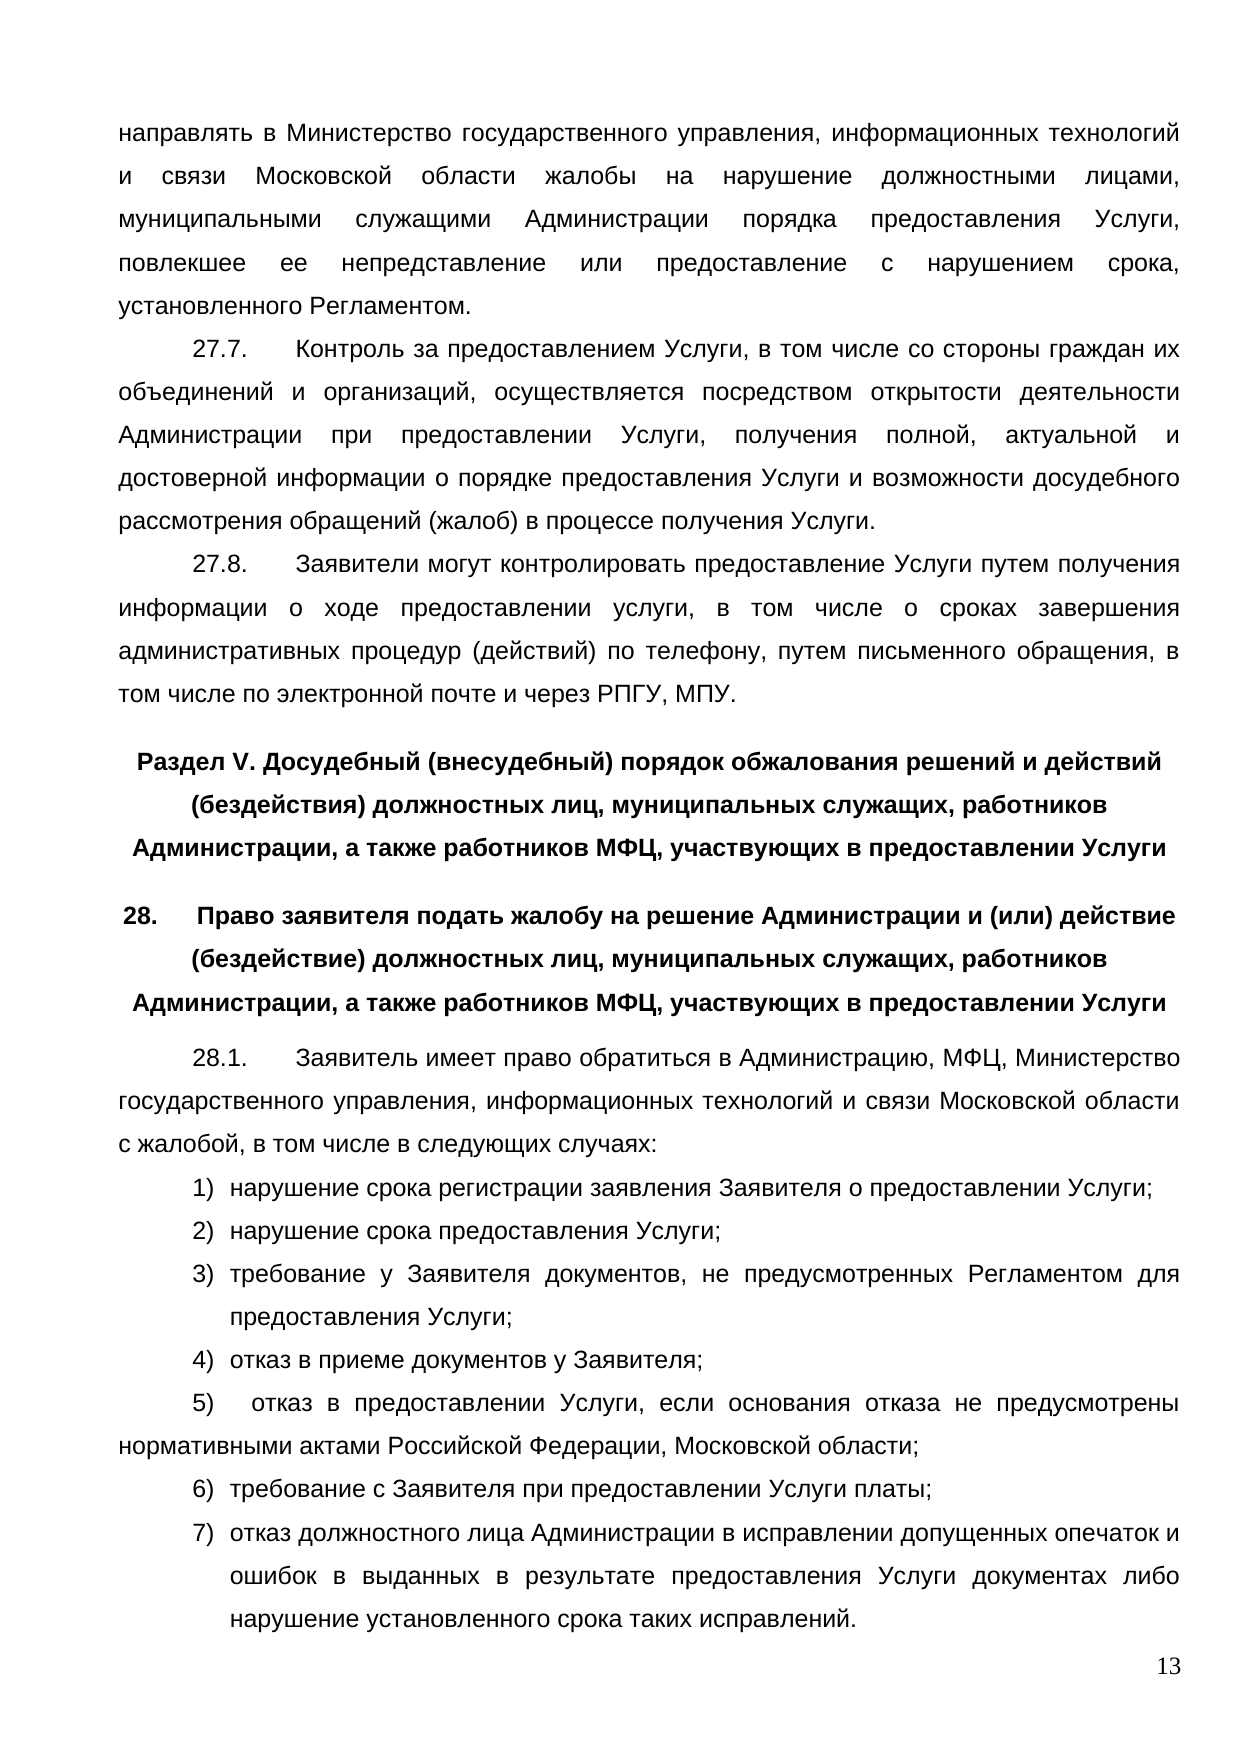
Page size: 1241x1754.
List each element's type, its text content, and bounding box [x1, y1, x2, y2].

list требование с Заявителя при предоставлении Услуги платы; [192, 1474, 1181, 1503]
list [118, 118, 1181, 319]
list Право заявителя подать жалобу на решение Администрации и (или) действие (бездействие) должностных лиц, муниципальных служащих, работников Администрации, а также работников МФЦ, участвующих в предоставлении Услуги [118, 901, 1181, 1016]
list требование у Заявителя документов, не предусмотренных Регламентом для предоставления Услуги; [192, 1259, 1181, 1331]
list отказ в предоставлении Услуги, если основания отказа не предусмотрены нормативными актами Российской Федерации, Московской области; [118, 1388, 1181, 1460]
list Заявитель имеет право обратиться в Администрацию, МФЦ, Министерство государственного управления, информационных технологий и связи Московской области с жалобой, в том числе в следующих случаях: [118, 1043, 1181, 1158]
list Контроль за предоставлением Услуги, в том числе со стороны граждан их объединений и организаций, осуществляется посредством открытости деятельности Администрации при предоставлении Услуги, получения полной, актуальной и достоверной информации о порядке предоставления Услуги и возможности досудебного рассмотрения обращений (жалоб) в процессе получения Услуги. [118, 334, 1181, 535]
list нарушение срока предоставления Услуги; [192, 1216, 1181, 1244]
list отказ должностного лица Администрации в исправлении допущенных опечаток и ошибок в выданных в результате предоставления Услуги документах либо нарушение установленного срока таких исправлений. [192, 1517, 1181, 1632]
list Заявители могут контролировать предоставление Услуги путем получения информации о ходе предоставлении услуги, в том числе о сроках завершения административных процедур (действий) по телефону, путем письменного обращения, в том числе по электронной почте и через РПГУ, МПУ. [118, 549, 1181, 707]
list нарушение срока регистрации заявления Заявителя о предоставлении Услуги; [192, 1172, 1181, 1201]
list отказ в приеме документов у Заявителя; [192, 1345, 1181, 1374]
text Раздел V. Досудебный (внесудебный) порядок обжалования решений и действий (бездействия) должностных лиц, муниципальных служащих, работников Администрации, а также работников МФЦ, участвующих в предоставлении Услуги [118, 747, 1181, 862]
